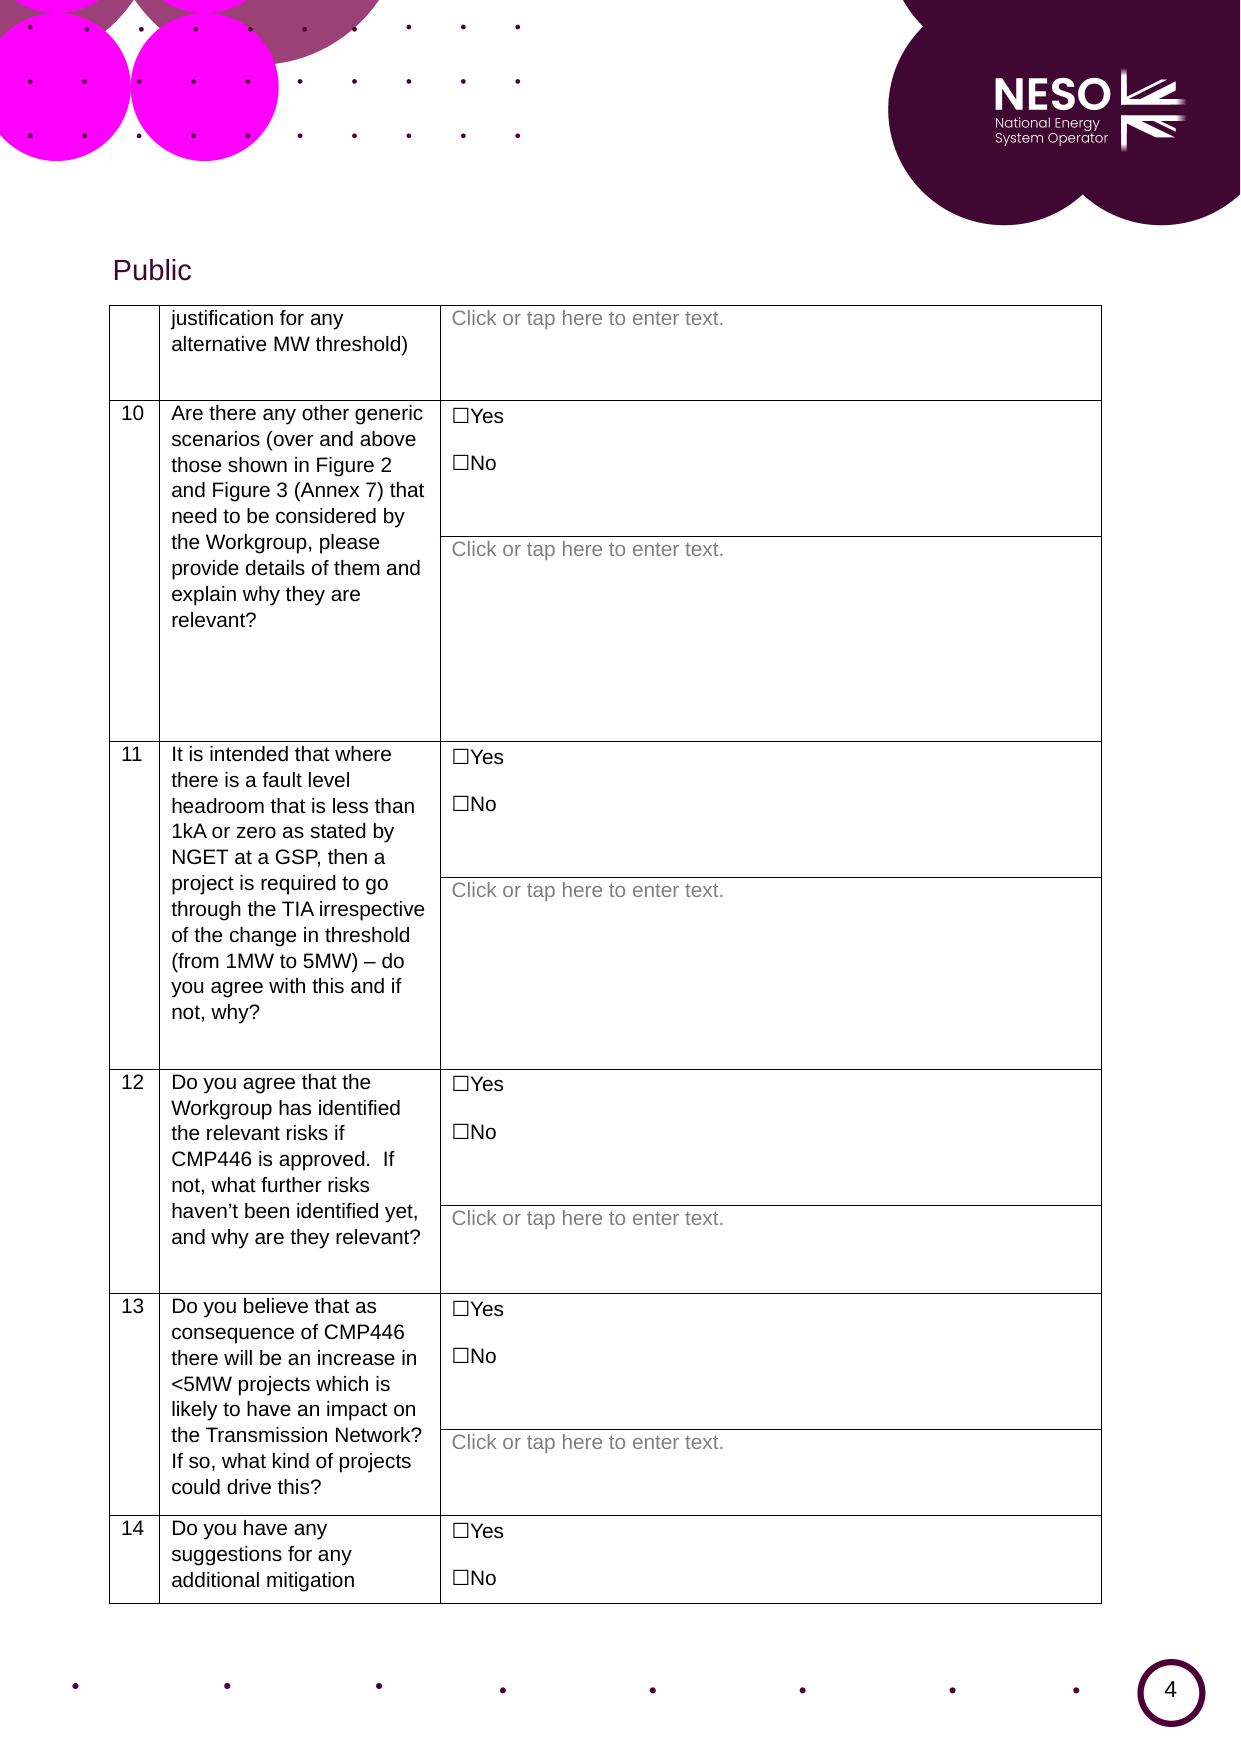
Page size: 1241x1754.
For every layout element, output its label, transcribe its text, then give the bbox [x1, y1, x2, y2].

table_cell Are there any other generic scenarios (over and above those shown in Figure 2 and Figure 3 (Annex 7) that need to be considered by the Workgroup, please provide details of them and explain why they are relevant? [160, 401, 440, 741]
table_cell 11 [110, 742, 159, 1068]
table_cell Click or tap here to enter text. [441, 306, 1101, 400]
picture [0, 0, 1241, 1754]
table_cell It is intended that where there is a fault level headroom that is less than 1kA or zero as stated by NGET at a GSP, then a project is required to go through the TIA irrespective of the change in threshold (from 1MW to 5MW) – do you agree with this and if not, why? [160, 742, 440, 1068]
table_cell Do you believe that as consequence of CMP446 there will be an increase in <5MW projects which is likely to have an impact on the Transmission Network? If so, what kind of projects could drive this? [160, 1294, 440, 1515]
table_cell 12 [110, 1070, 159, 1293]
table_cell Click or tap here to enter text. [441, 1430, 1101, 1515]
table_cell 13 [110, 1294, 159, 1515]
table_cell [160, 306, 440, 400]
table_cell 14 [110, 1516, 159, 1603]
table_cell Click or tap here to enter text. [441, 878, 1101, 1068]
table_cell Do you agree that the Workgroup has identified the relevant risks if CMP446 is approved. If not, what further risks haven’t been identified yet, and why are they relevant? [160, 1070, 440, 1293]
table_cell Click or tap here to enter text. [441, 1206, 1101, 1293]
table_cell 9 [110, 306, 159, 400]
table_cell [160, 1516, 440, 1603]
table_cell Click or tap here to enter text. [441, 537, 1101, 741]
table_cell 10 [110, 401, 159, 741]
